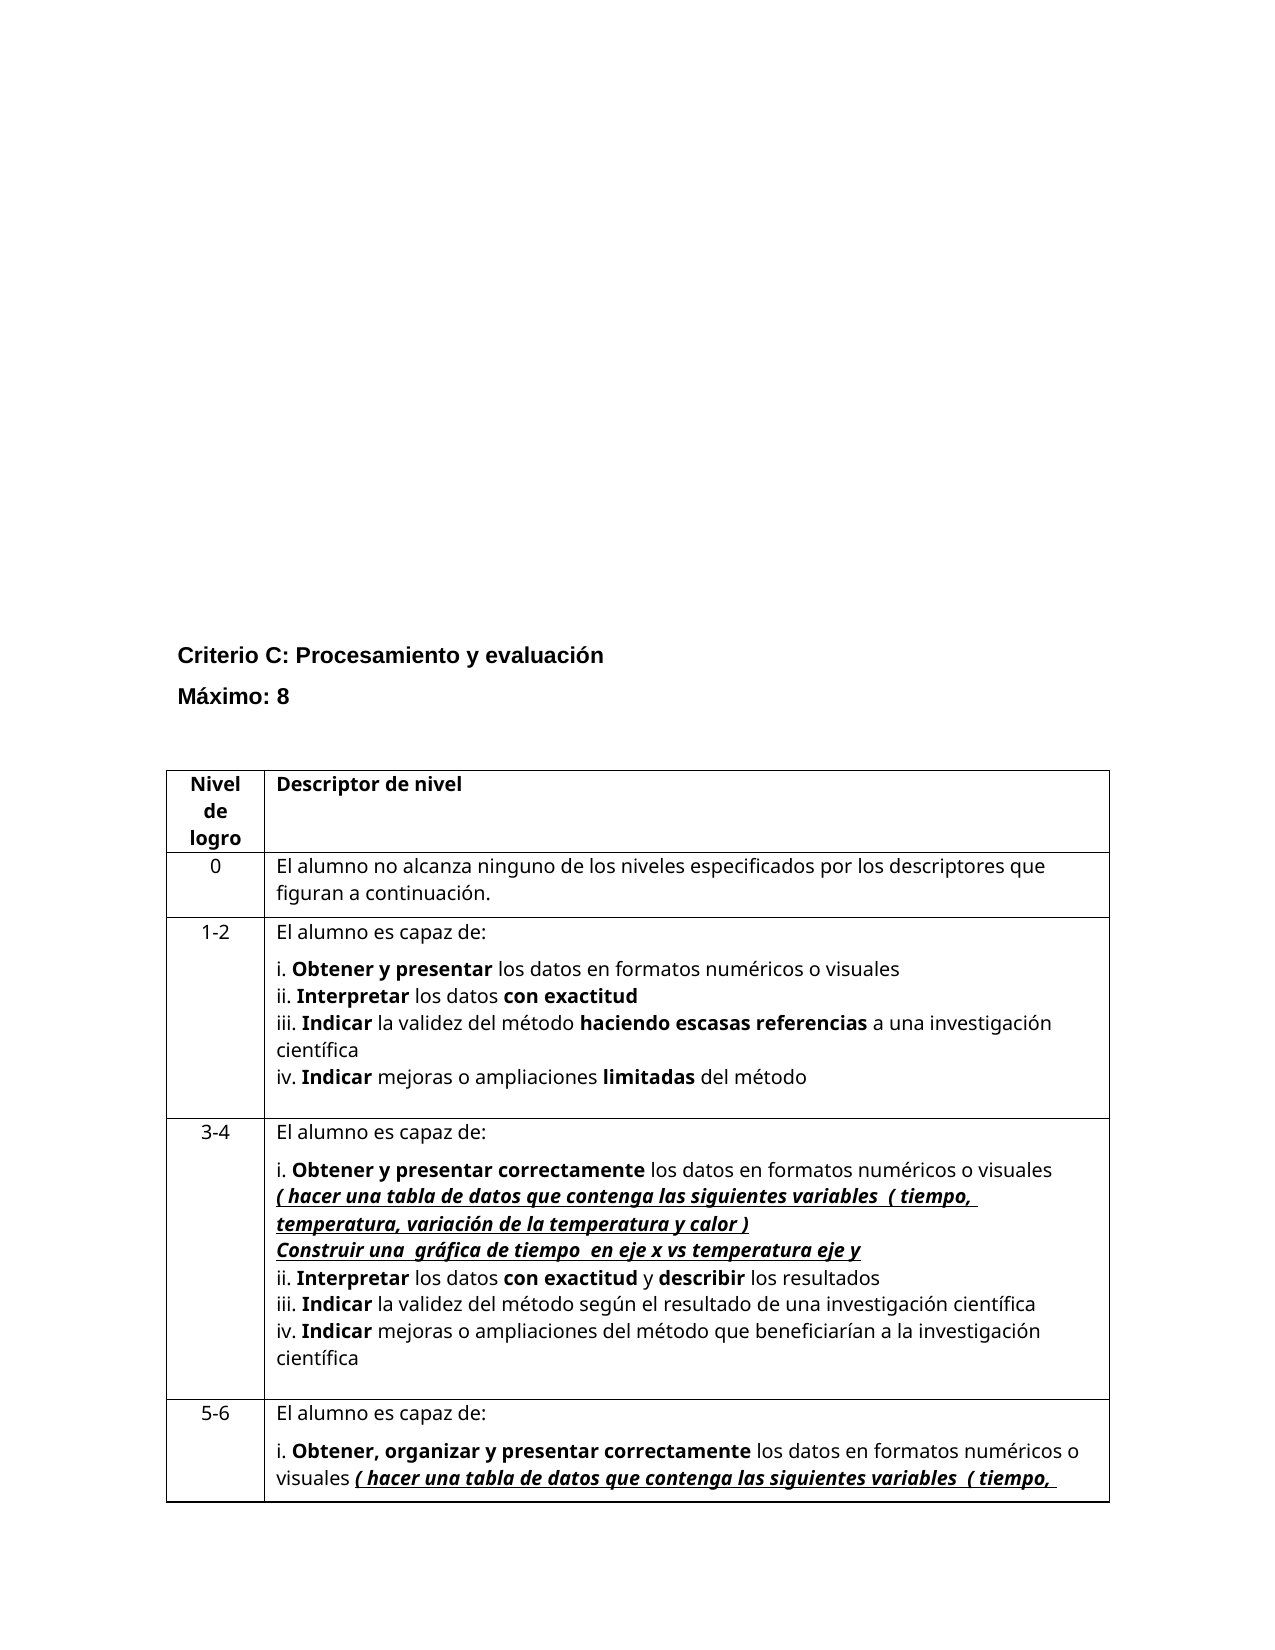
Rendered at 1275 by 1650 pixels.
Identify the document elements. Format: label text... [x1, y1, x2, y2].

table_cell 3-4 [167, 1119, 264, 1399]
table_cell El alumno no alcanza ninguno de los niveles especificados por los descriptores que figuran a continuación. [265, 853, 1109, 917]
table_cell 5-6 [167, 1400, 264, 1501]
table_cell El alumno es capaz de: i. Obtener y presentar los datos en formatos numéricos o visuales ii. Interpretar los datos con exactitud iii. Indicar la validez del método haciendo escasas referencias a una investigación científica iv. Indicar mejoras o ampliaciones limitadas del método [265, 918, 1109, 1117]
table_header Descriptor de nivel [265, 771, 1109, 852]
table_cell 0 [167, 853, 264, 917]
table_cell 1-2 [167, 918, 264, 1117]
table_cell El alumno es capaz de: i. Obtener y presentar correctamente los datos en formatos numéricos o visuales ( hacer una tabla de datos que contenga las siguientes variables ( tiempo, temperatura, variación de la temperatura y calor ) Construir una gráfica de tiempo en eje x vs temperatura eje y ii. Interpretar los datos con exactitud y describir los resultados iii. Indicar la validez del método según el resultado de una investigación científica iv. Indicar mejoras o ampliaciones del método que beneficiarían a la investigación científica [265, 1119, 1109, 1399]
text Criterio C: Procesamiento y evaluación [177, 627, 1098, 668]
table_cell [265, 1400, 1109, 1501]
table_header Nivel de logro [167, 771, 264, 852]
text Máximo: 8 [177, 683, 1098, 709]
